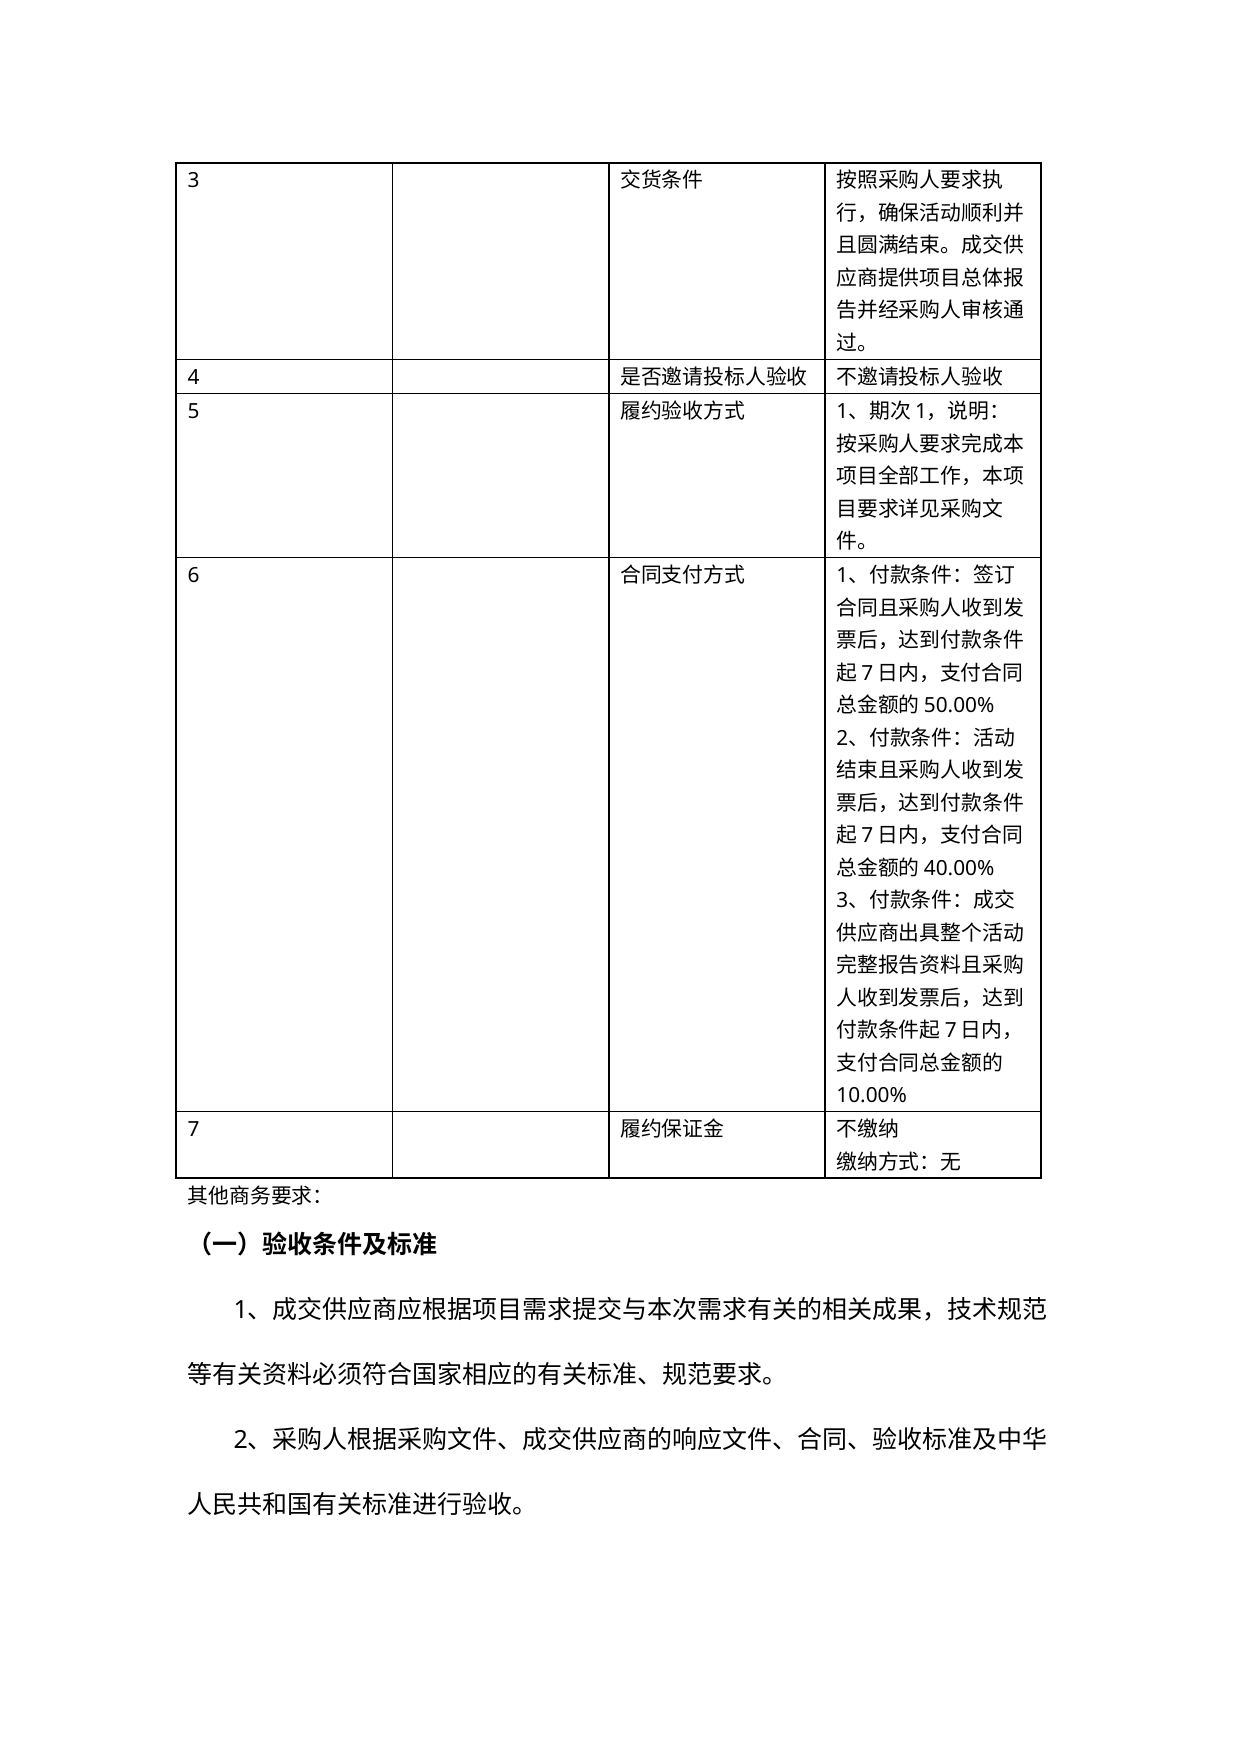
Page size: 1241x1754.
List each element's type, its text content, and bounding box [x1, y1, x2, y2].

table_cell 3 [177, 164, 392, 358]
table_cell 是否邀请投标人验收 [610, 360, 824, 393]
table_cell 6 [177, 558, 392, 1111]
table_cell 7 [177, 1112, 392, 1177]
text （一）验收条件及标准 [187, 1211, 1053, 1276]
table_cell [393, 558, 608, 1111]
table_cell 按照采购人要求执行，确保活动顺利并且圆满结束。成交供应商提供项目总体报告并经采购人审核通过。 [826, 164, 1040, 358]
table_cell 1、付款条件：签订合同且采购人收到发票后，达到付款条件起7日内，支付合同总金额的50.00% 2、付款条件：活动结束且采购人收到发票后，达到付款条件起7日内，支付合同总金额的40.00% 3、付款条件：成交供应商出具整个活动完整报告资料且采购人收到发票后，达到付款条件起7日内，支付合同总金额的10.00% [826, 558, 1040, 1111]
table_cell 1、期次1，说明：按采购人要求完成本项目全部工作，本项目要求详见采购文件。 [826, 394, 1040, 557]
table_cell [393, 1112, 608, 1177]
table_cell 不缴纳 缴纳方式：无 [826, 1112, 1040, 1177]
table_cell 合同支付方式 [610, 558, 824, 1111]
table_cell 5 [177, 394, 392, 557]
table_cell [393, 360, 608, 393]
text 2、采购人根据采购文件、成交供应商的响应文件、合同、验收标准及中华人民共和国有关标准进行验收。 [187, 1406, 1053, 1536]
table_cell 履约验收方式 [610, 394, 824, 557]
table_cell [393, 394, 608, 557]
table_cell 履约保证金 [610, 1112, 824, 1177]
table_cell 4 [177, 360, 392, 393]
table_cell 不邀请投标人验收 [826, 360, 1040, 393]
table_cell [393, 164, 608, 358]
table_cell 交货条件 [610, 164, 824, 358]
text 1、成交供应商应根据项目需求提交与本次需求有关的相关成果，技术规范等有关资料必须符合国家相应的有关标准、规范要求。 [187, 1276, 1053, 1406]
text 其他商务要求： [187, 1179, 1053, 1211]
